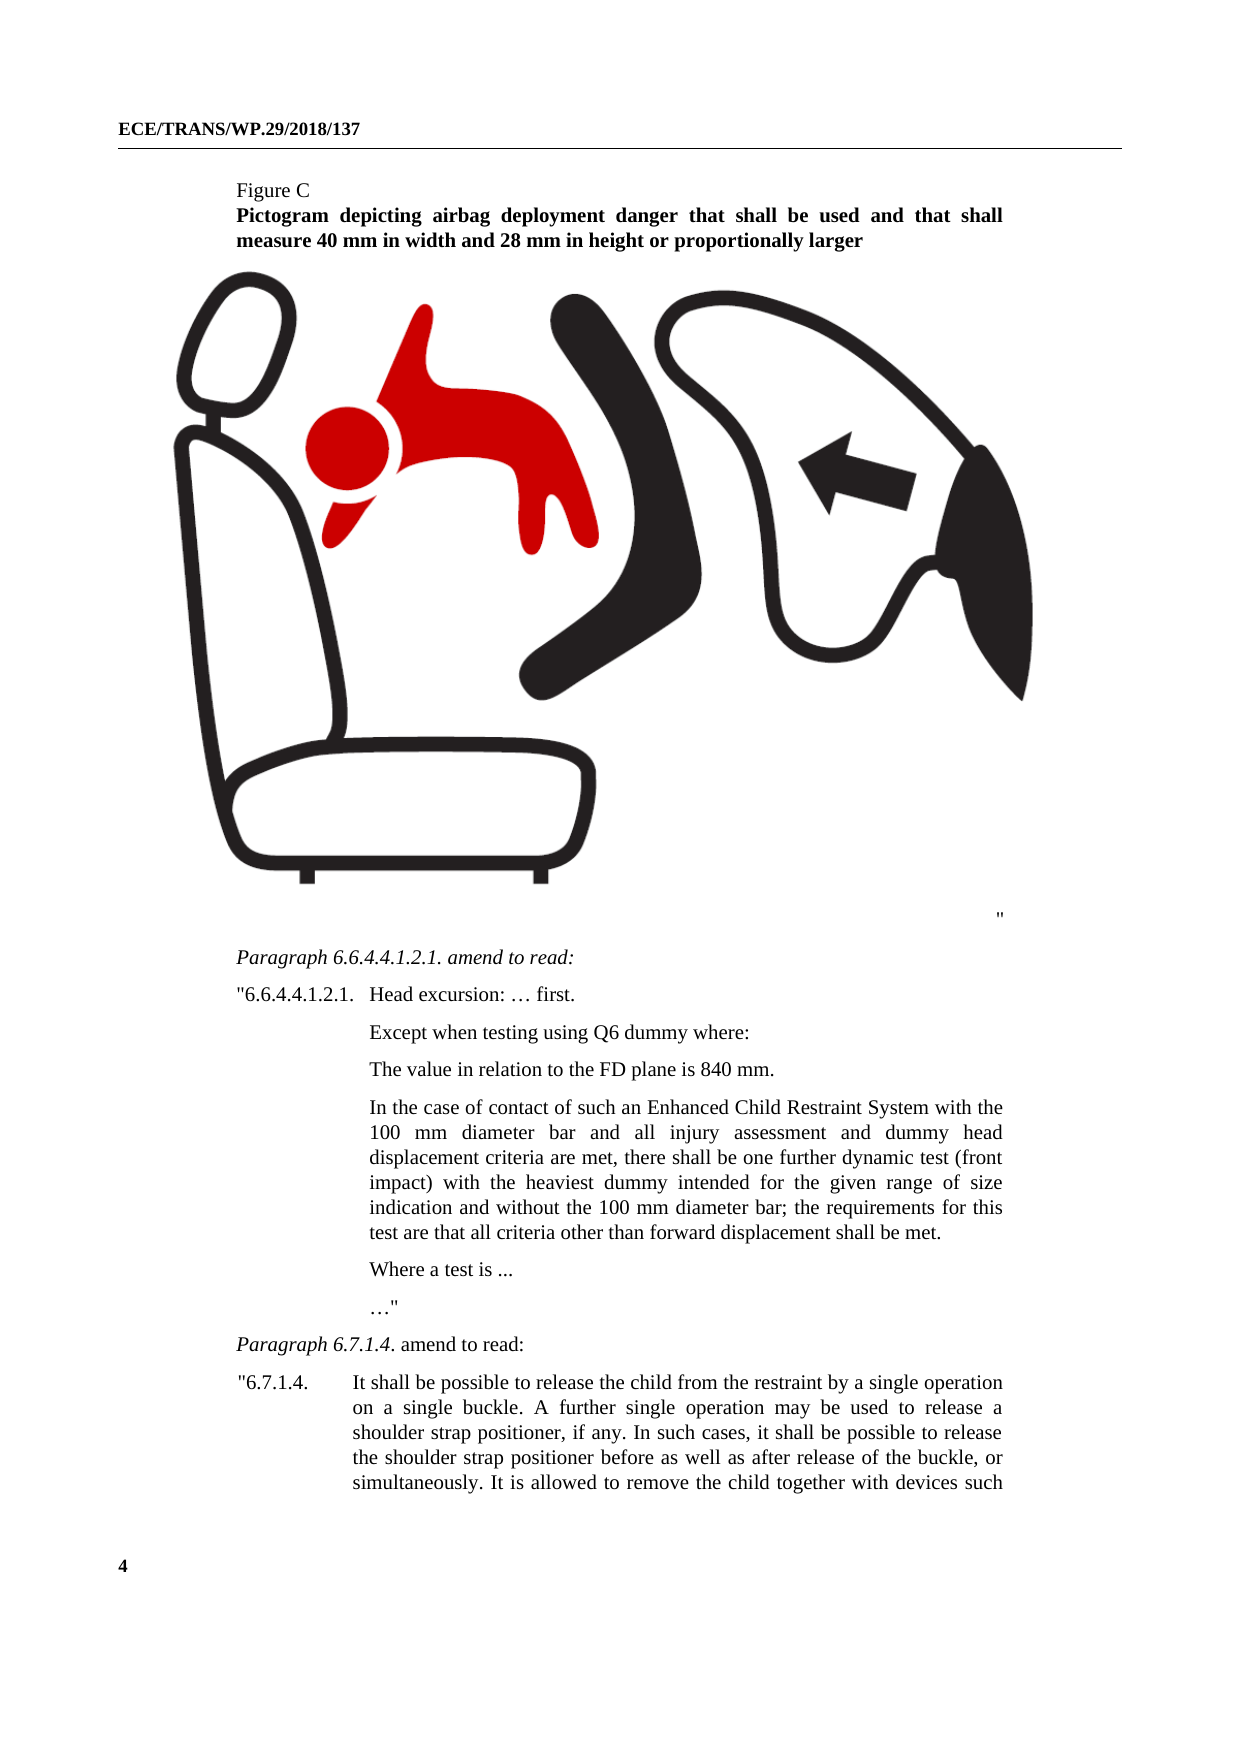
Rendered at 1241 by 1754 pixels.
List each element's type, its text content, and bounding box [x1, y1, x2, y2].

text In the case of contact of such an Enhanced Child Restraint System with the 100 mm diameter bar and all injury assessment and dummy head displacement criteria are met, there shall be one further dynamic test (front impact) with the heaviest dummy intended for the given range of size indication and without the 100 mm diameter bar; the requirements for this test are that all criteria other than forward displacement shall be met. [369, 1094, 1004, 1244]
text Where a test is ... [369, 1256, 1004, 1281]
text Pictogram depicting airbag deployment danger that shall be used and that shall measure 40 mm in width and 28 mm in height or proportionally larger [236, 202, 1004, 252]
text "6.6.4.4.1.2.1. Head excursion: … first. [236, 981, 1004, 1006]
text The value in relation to the FD plane is 840 mm. [369, 1056, 1004, 1081]
text Figure C [236, 177, 1004, 202]
picture [162, 264, 1046, 894]
text Except when testing using Q6 dummy where: [369, 1019, 1004, 1044]
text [237, 1369, 1004, 1494]
text " [236, 906, 1004, 931]
text Paragraph 6.6.4.4.1.2.1. amend to read: [236, 944, 1004, 969]
text …" [354, 1294, 1004, 1319]
text Paragraph 6.7.1.4. amend to read: [236, 1331, 1004, 1356]
